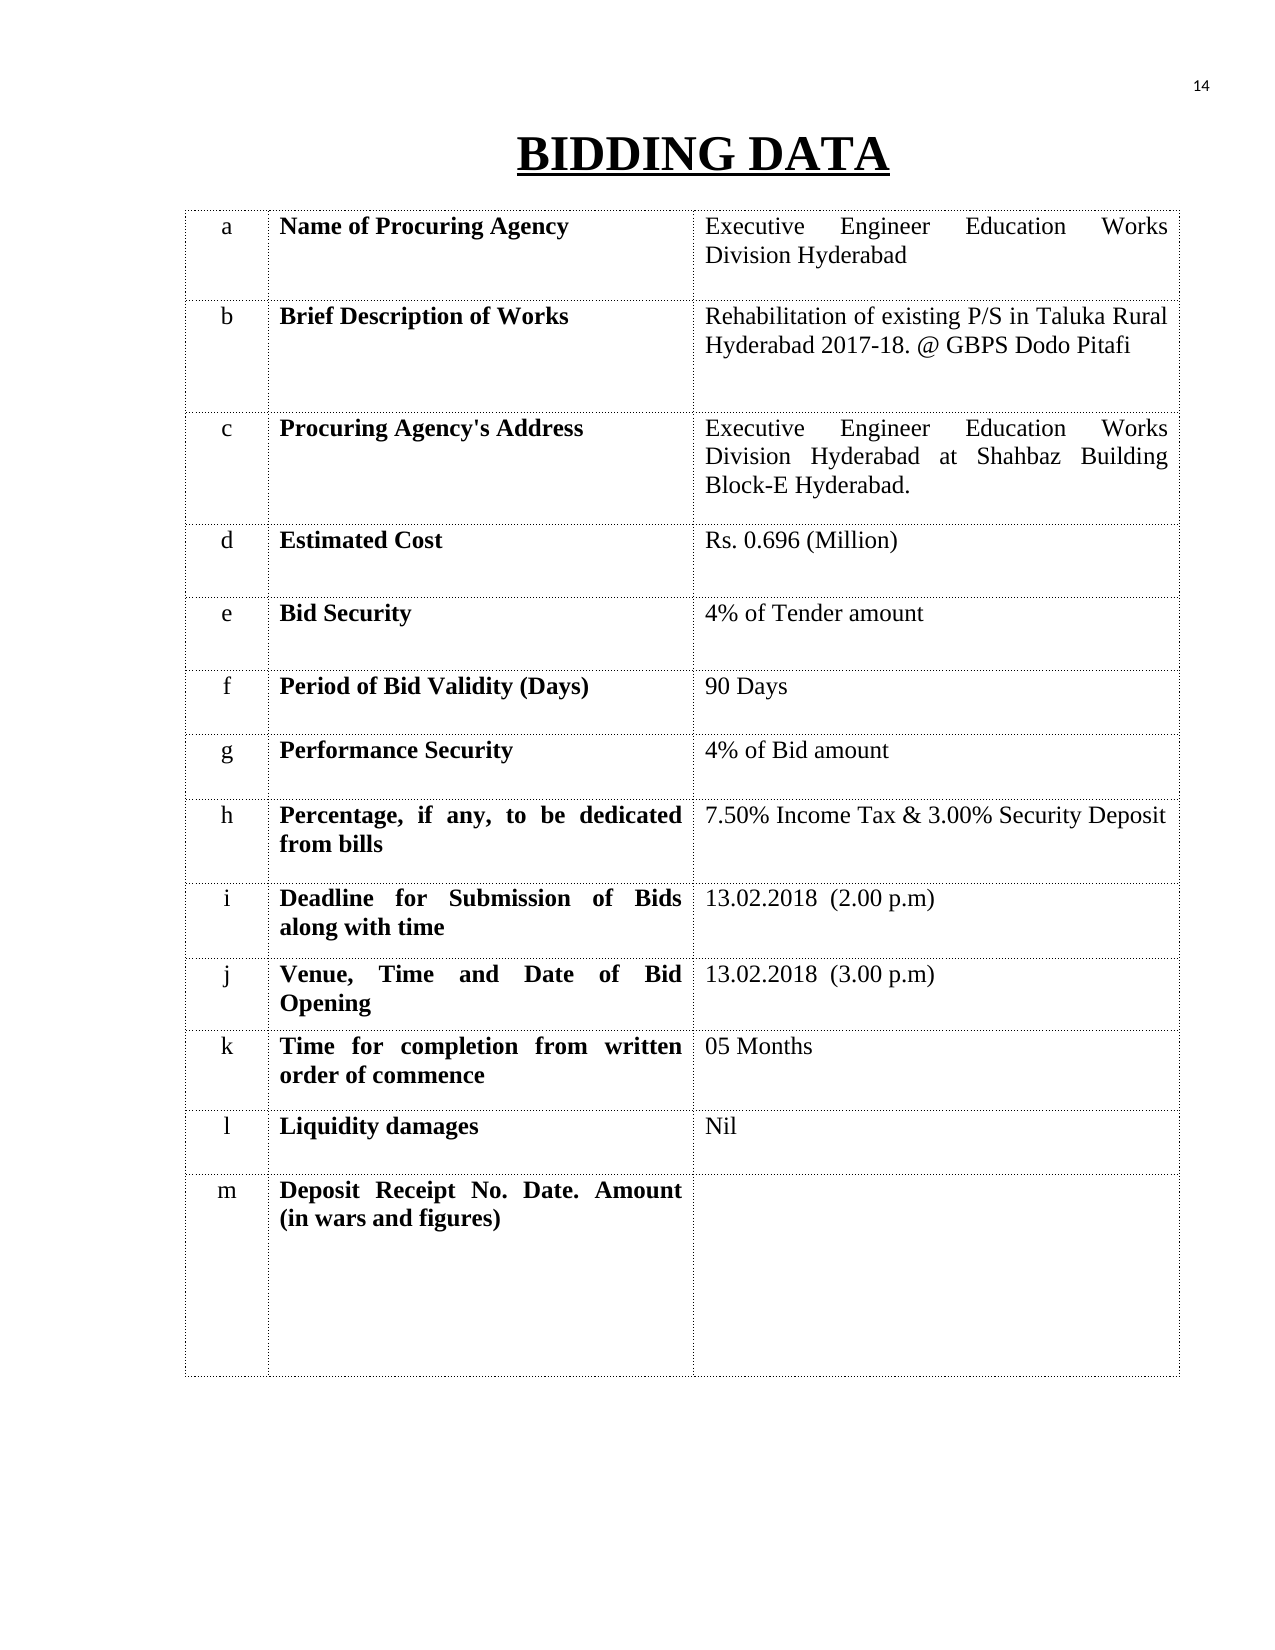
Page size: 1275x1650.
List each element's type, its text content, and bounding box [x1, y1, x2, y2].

table_cell 4% of Tender amount [694, 597, 1179, 670]
table_cell m [186, 1174, 268, 1376]
table_cell Percentage, if any, to be dedicated from bills [268, 799, 694, 882]
table_cell e [186, 597, 268, 670]
table_cell h [186, 799, 268, 882]
table_cell Bid Security [268, 597, 694, 670]
table_cell c [186, 412, 268, 524]
table_cell Estimated Cost [268, 524, 694, 597]
table_cell Executive Engineer Education Works Division Hyderabad at Shahbaz Building Block-E Hyderabad. [694, 412, 1179, 524]
table_header a [186, 210, 268, 300]
table_cell 05 Months [694, 1030, 1179, 1110]
table_cell Deposit Receipt No. Date. Amount (in wars and figures) [268, 1174, 694, 1376]
table_cell k [186, 1030, 268, 1110]
table_cell Rehabilitation of existing P/S in Taluka Rural Hyderabad 2017-18. @ GBPS Dodo Pitafi [694, 300, 1179, 412]
table_cell [694, 1174, 1179, 1376]
table_cell Nil [694, 1110, 1179, 1174]
table_cell g [186, 734, 268, 799]
table_cell Period of Bid Validity (Days) [268, 670, 694, 734]
table_cell Brief Description of Works [268, 300, 694, 412]
table_cell i [186, 883, 268, 958]
table_cell 13.02.2018 (3.00 p.m) [694, 958, 1179, 1030]
table_cell 7.50% Income Tax & 3.00% Security Deposit [694, 799, 1179, 882]
table_header Executive Engineer Education Works Division Hyderabad [694, 210, 1179, 300]
table_cell Liquidity damages [268, 1110, 694, 1174]
table_cell 4% of Bid amount [694, 734, 1179, 799]
table_header Name of Procuring Agency [268, 210, 694, 300]
table_cell Procuring Agency's Address [268, 412, 694, 524]
table_cell 13.02.2018 (2.00 p.m) [694, 883, 1179, 958]
table_cell Deadline for Submission of Bids along with time [268, 883, 694, 958]
table_cell d [186, 524, 268, 597]
table_cell f [186, 670, 268, 734]
table_cell j [186, 958, 268, 1030]
table_cell 90 Days [694, 670, 1179, 734]
table_cell Venue, Time and Date of Bid Opening [268, 958, 694, 1030]
text BIDDING DATA [197, 123, 1209, 181]
table_cell l [186, 1110, 268, 1174]
table_cell b [186, 300, 268, 412]
table_cell Time for completion from written order of commence [268, 1030, 694, 1110]
table_cell Rs. 0.696 (Million) [694, 524, 1179, 597]
table_cell Performance Security [268, 734, 694, 799]
